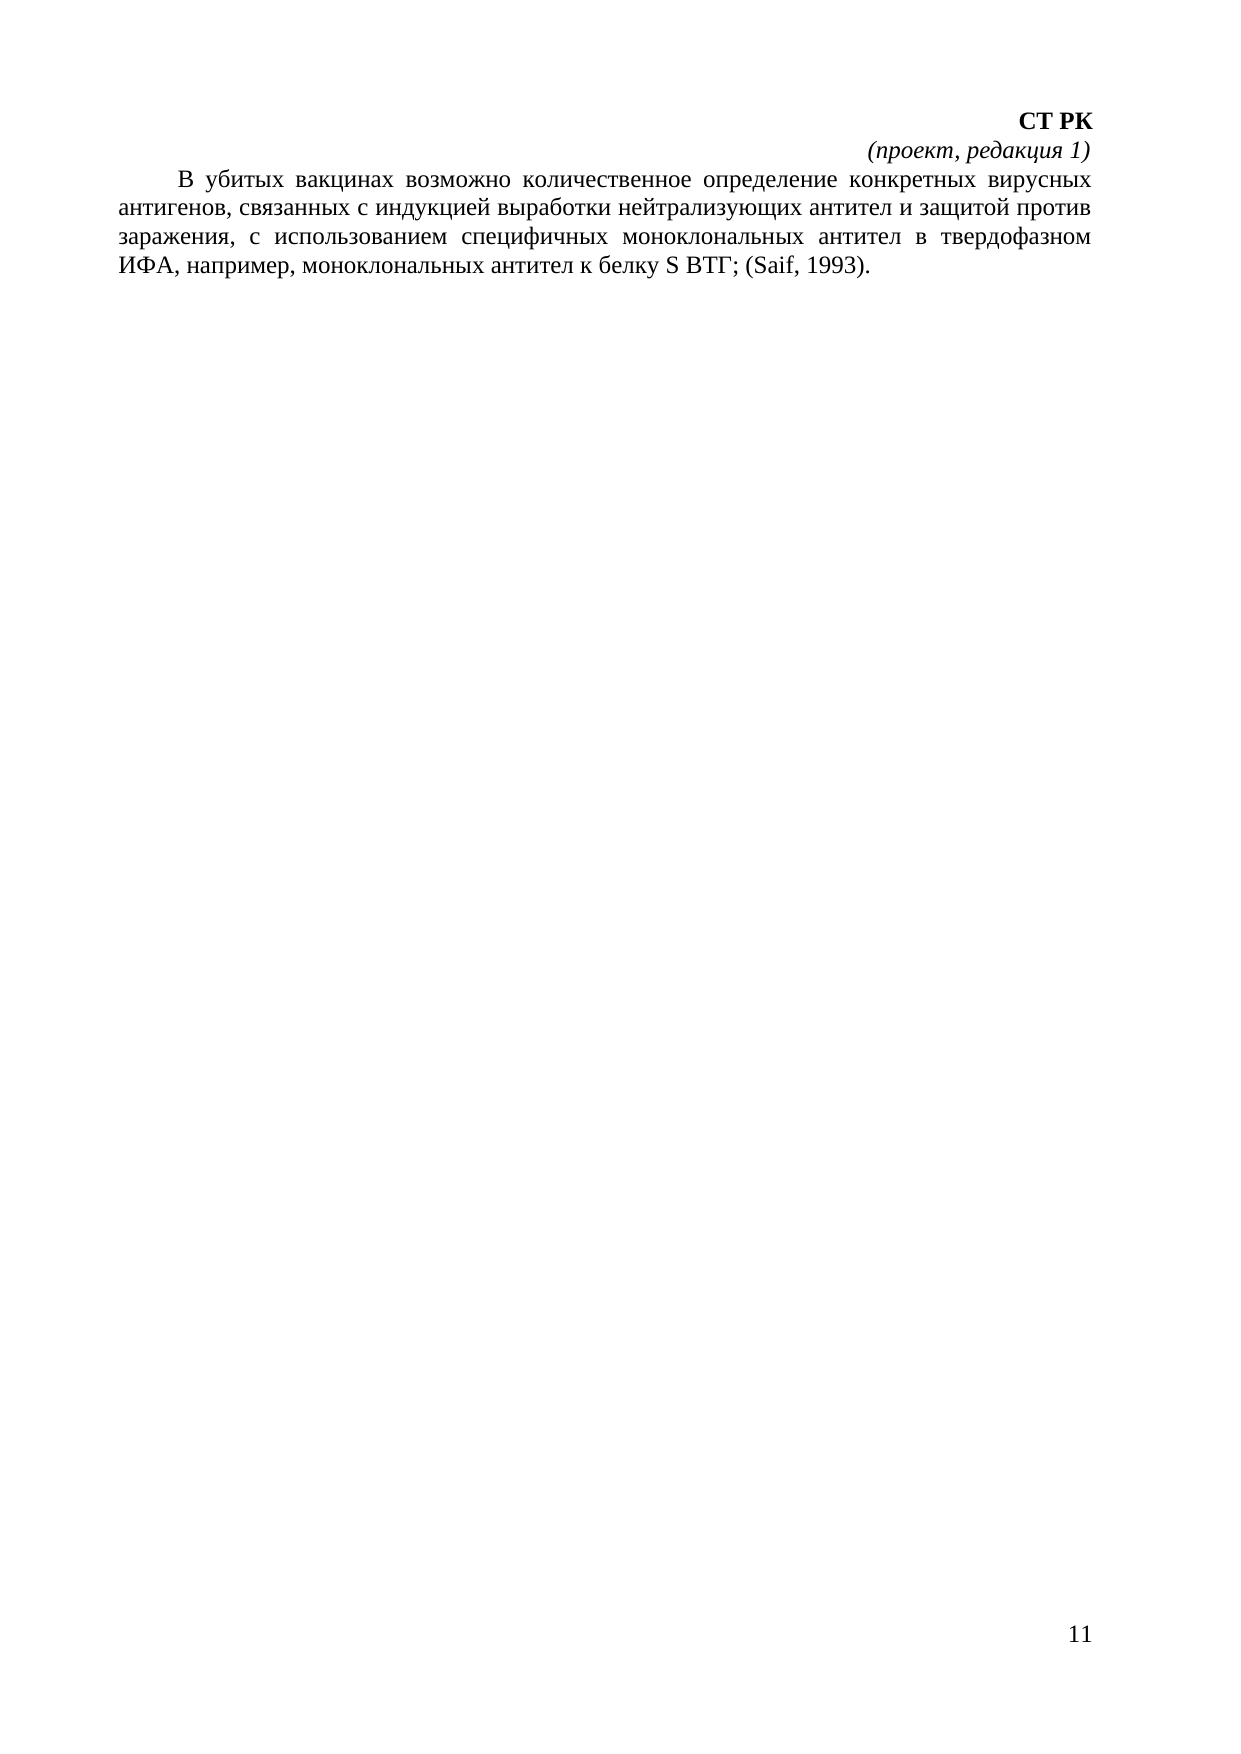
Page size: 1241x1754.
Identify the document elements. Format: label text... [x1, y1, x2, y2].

text В убитых вакцинах возможно количественное определение конкретных вирусных антигенов, связанных с индукцией выработки нейтрализующих антител и защитой против заражения, с использованием специфичных моноклональных антител в твердофазном ИФА, например, моноклональных антител к белку S ВТГ; (Saif, 1993). [118, 164, 1092, 279]
